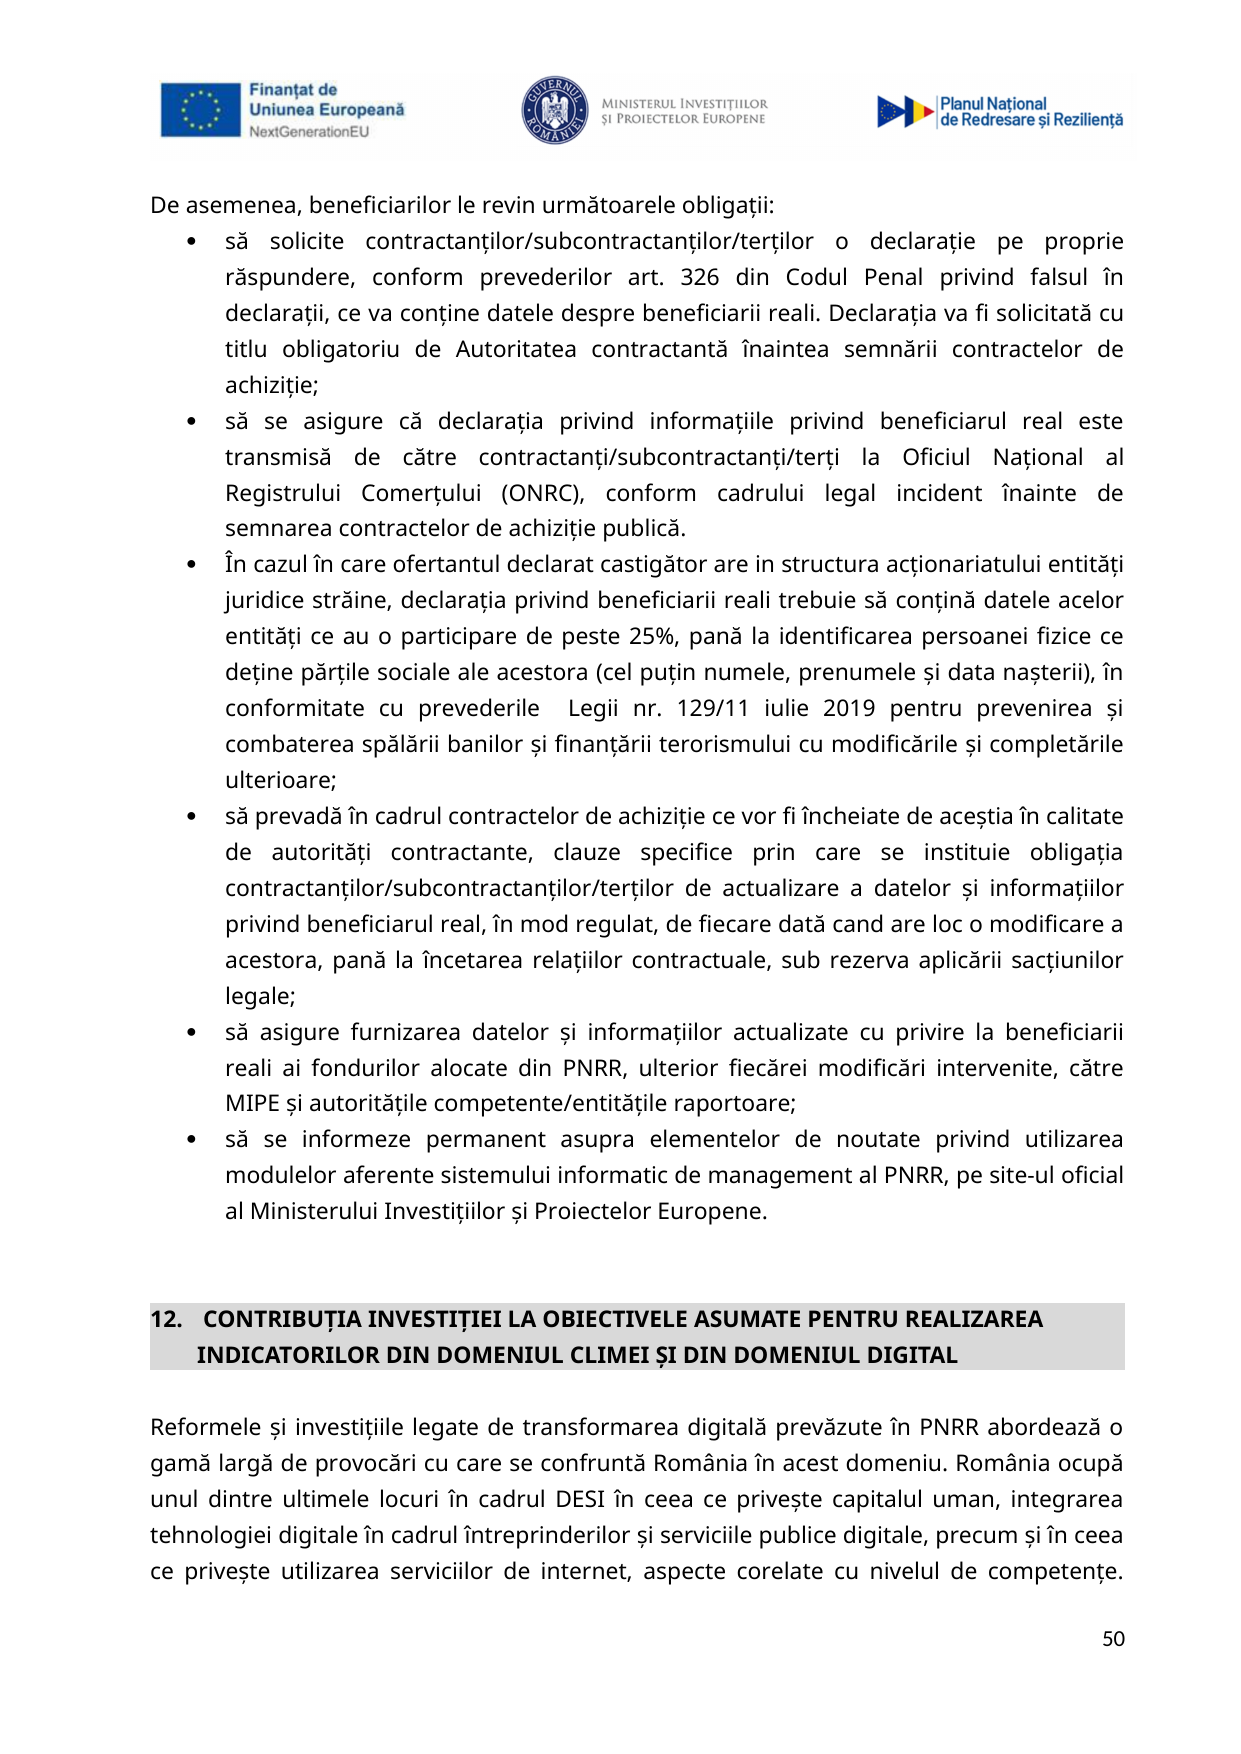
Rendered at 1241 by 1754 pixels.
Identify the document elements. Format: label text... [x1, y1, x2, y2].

list să se asigure că declarația privind informațiile privind beneficiarul real este transmisă de către contractanți/subcontractanți/terți la Oficiul Național al Registrului Comerțului (ONRC), conform cadrului legal incident înainte de semnarea contractelor de achiziție publică. [187, 404, 1125, 544]
list să prevadă în cadrul contractelor de achiziție ce vor fi încheiate de aceștia în calitate de autorități contractante, clauze specifice prin care se instituie obligația contractanților/subcontractanților/terților de actualizare a datelor și informațiilor privind beneficiarul real, în mod regulat, de fiecare dată cand are loc o modificare a acestora, pană la încetarea relațiilor contractuale, sub rezerva aplicării sacțiunilor legale; [187, 800, 1125, 1011]
list În cazul în care ofertantul declarat castigător are in structura acționariatului entități juridice străine, declarația privind beneficiarii reali trebuie să conțină datele acelor entități ce au o participare de peste 25%, pană la identificarea persoanei fizice ce deține părțile sociale ale acestora (cel puțin numele, prenumele și data nașterii), în conformitate cu prevederile Legii nr. 129/11 iulie 2019 pentru prevenirea și combaterea spălării banilor și finanțării terorismului cu modificările și completările ulterioare; [187, 548, 1125, 795]
subtitle CONTRIBUȚIA INVESTIȚIEI LA OBIECTIVELE ASUMATE PENTRU REALIZAREA INDICATORILOR DIN DOMENIUL CLIMEI ȘI DIN DOMENIUL DIGITAL [150, 1303, 1125, 1370]
list să solicite contractanților/subcontractanților/terților o declarație pe proprie răspundere, conform prevederilor art. 326 din Codul Penal privind falsul în declarații, ce va conține datele despre beneficiarii reali. Declarația va fi solicitată cu titlu obligatoriu de Autoritatea contractantă înaintea semnării contractelor de achiziție; [187, 225, 1125, 400]
text De asemenea, beneficiarilor le revin următoarele obligații: [150, 189, 1125, 220]
picture [150, 73, 1137, 161]
list să se informeze permanent asupra elementelor de noutate privind utilizarea modulelor aferente sistemului informatic de management al PNRR, pe site-ul oficial al Ministerului Investițiilor și Proiectelor Europene. [187, 1123, 1125, 1226]
list să asigure furnizarea datelor și informațiilor actualizate cu privire la beneficiarii reali ai fondurilor alocate din PNRR, ulterior fiecărei modificări intervenite, către MIPE și autoritățile competente/entitățile raportoare; [187, 1016, 1125, 1119]
